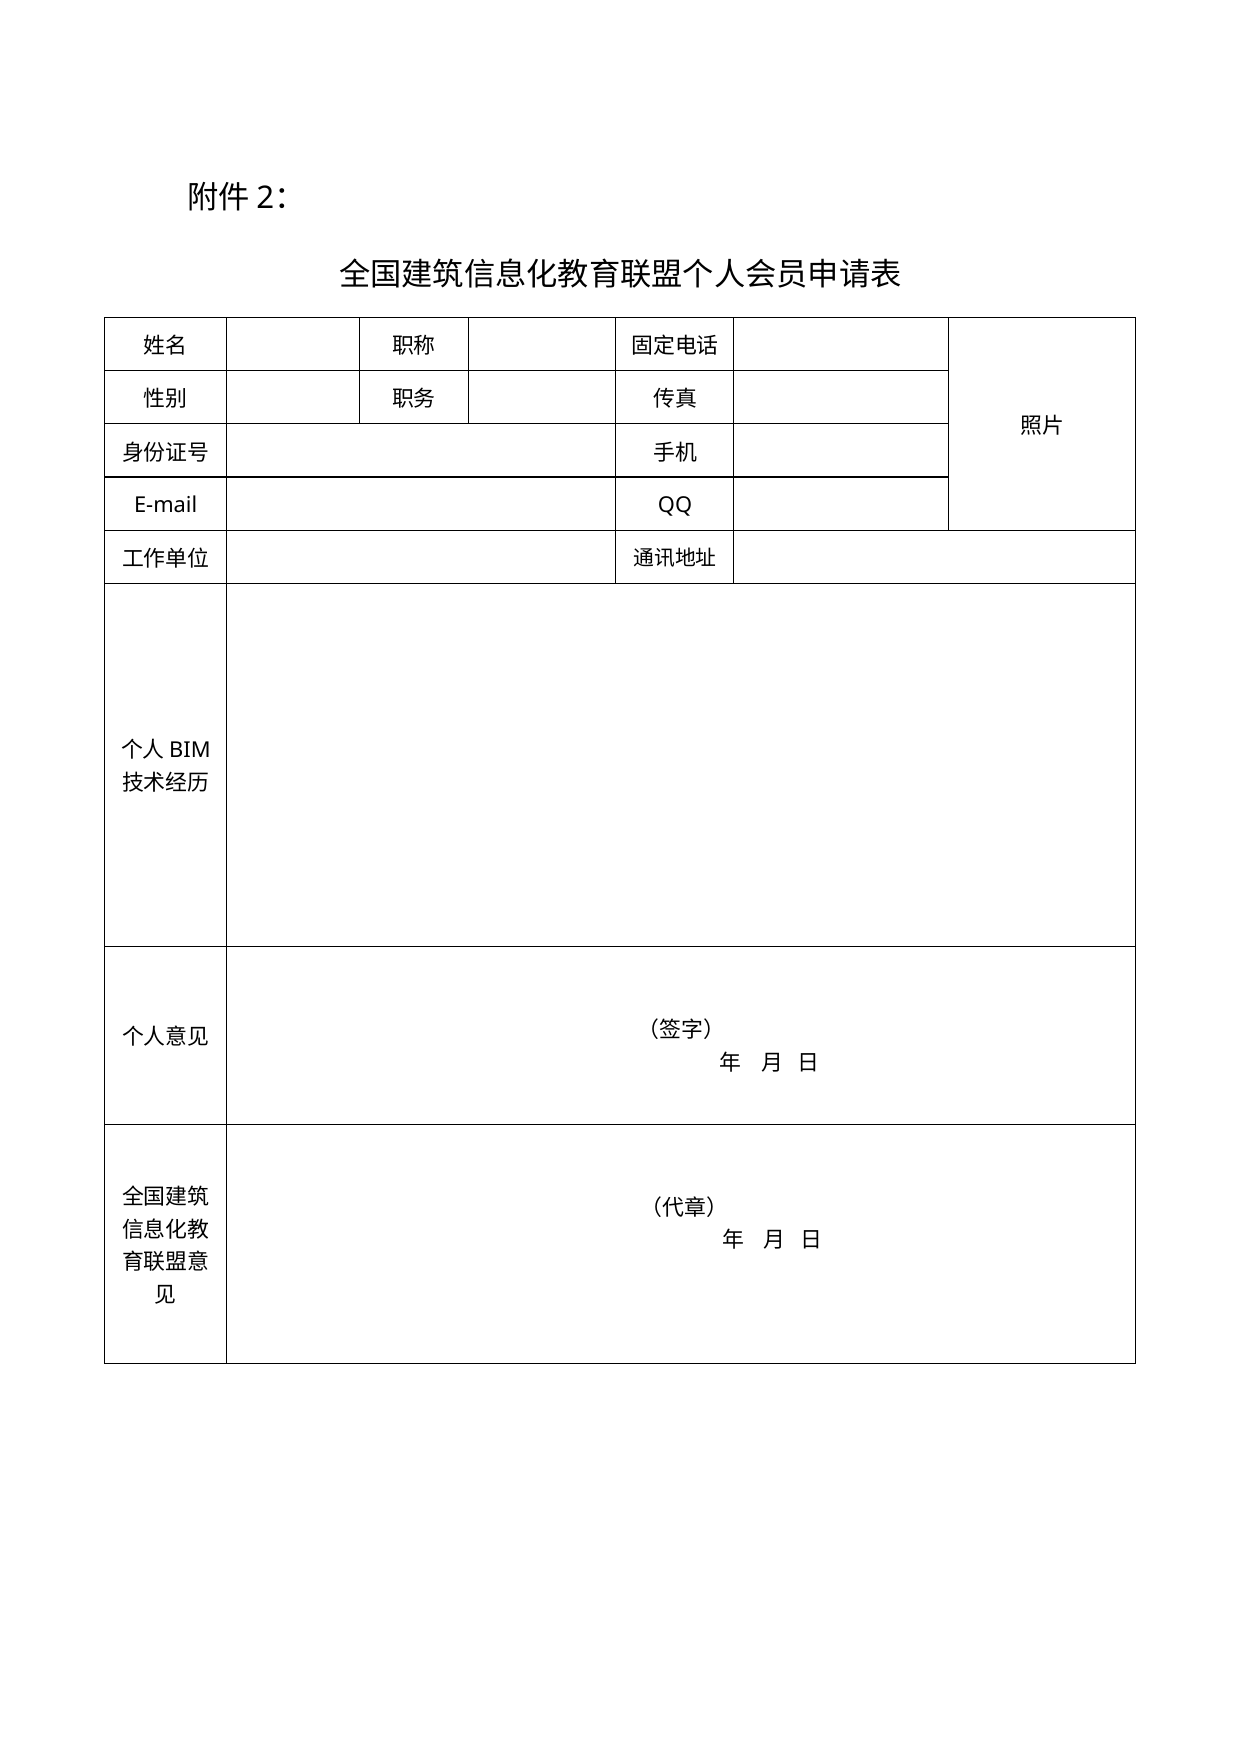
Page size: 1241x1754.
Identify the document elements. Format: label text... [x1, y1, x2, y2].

table_header 职称 [360, 318, 468, 370]
table_cell （签字） 年 月 日 [227, 947, 1135, 1123]
table_cell 通讯地址 [616, 531, 733, 583]
table_cell [734, 531, 1135, 583]
table_cell [227, 478, 615, 529]
table_cell [227, 424, 615, 476]
table_cell QQ [616, 478, 733, 529]
table_cell [734, 478, 948, 529]
table_cell [227, 371, 359, 423]
table_header [227, 318, 359, 370]
table_cell [227, 584, 1135, 946]
table_header [469, 318, 615, 370]
text 全国建筑信息化教育联盟个人会员申请表 [187, 239, 1053, 304]
table_cell 传真 [616, 371, 733, 423]
table_cell [227, 531, 615, 583]
table_cell 个人BIM技术经历 [105, 584, 226, 946]
table_cell 个人意见 [105, 947, 226, 1123]
table_cell 职务 [360, 371, 468, 423]
table_header [734, 318, 948, 370]
table_cell 身份证号 [105, 424, 226, 476]
table_cell 工作单位 [105, 531, 226, 583]
table_cell [734, 424, 948, 476]
table_cell E-mail [105, 478, 226, 529]
table_cell 性别 [105, 371, 226, 423]
table_cell （代章） 年 月 日 [227, 1125, 1135, 1363]
table_cell [469, 371, 615, 423]
table_header 固定电话 [616, 318, 733, 370]
table_cell [734, 371, 948, 423]
table_header 姓名 [105, 318, 226, 370]
table_cell 全国建筑信息化教育联盟意见 [105, 1125, 226, 1363]
text 附件2： [187, 162, 1053, 227]
table_cell 手机 [616, 424, 733, 476]
table_header 照片 [949, 318, 1135, 529]
